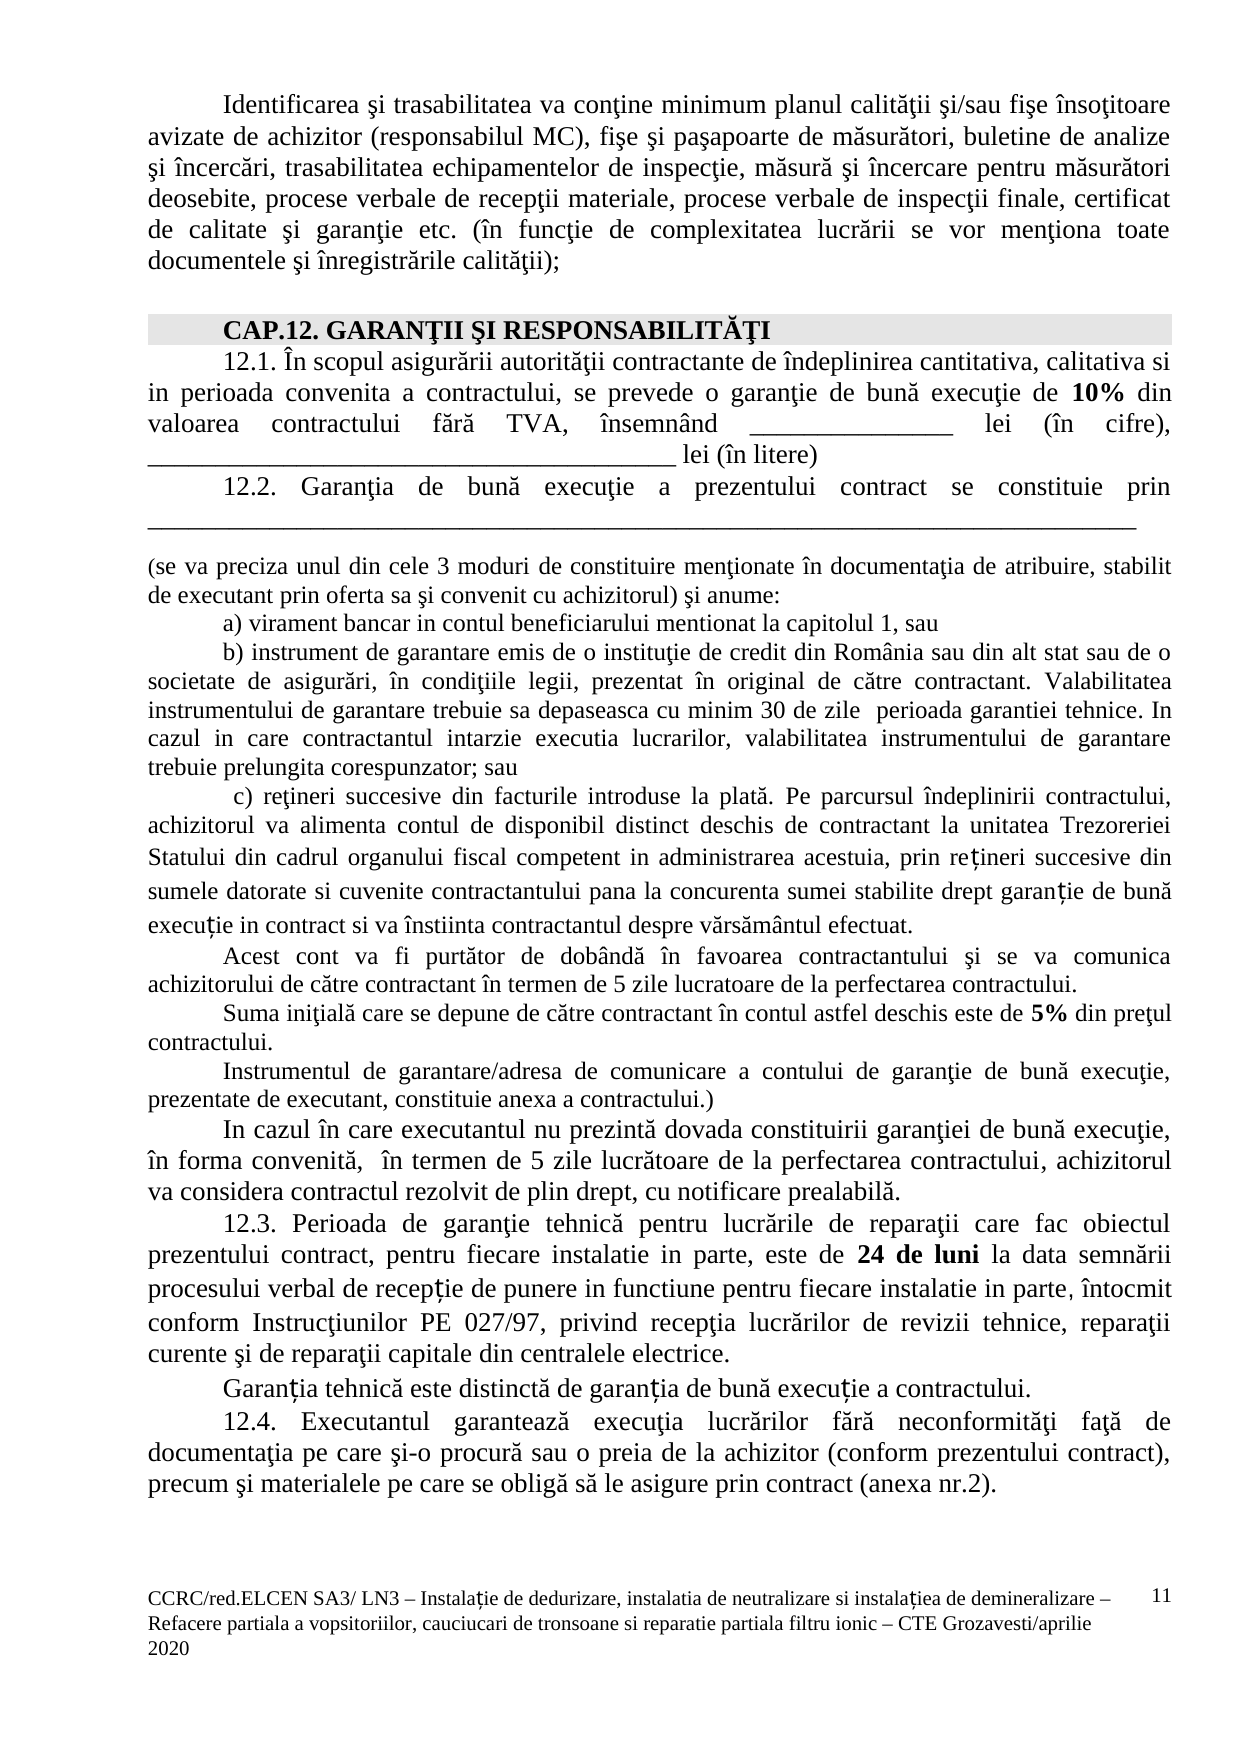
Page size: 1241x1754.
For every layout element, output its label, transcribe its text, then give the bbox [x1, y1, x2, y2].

text Instrumentul de garantare/adresa de comunicare a contului de garanţie de bună execuţie, prezentate de executant, constituie anexa a contractului.) [148, 1056, 1172, 1113]
text Identificarea şi trasabilitatea va conţine minimum planul calităţii şi/sau fişe însoţitoare avizate de achizitor (responsabilul MC), fişe şi paşapoarte de măsurători, buletine de analize şi încercări, trasabilitatea echipamentelor de inspecţie, măsură şi încercare pentru măsurători deosebite, procese verbale de recepţii materiale, procese verbale de inspecţii finale, certificat de calitate şi garanţie etc. (în funcţie de complexitatea lucrării se vor menţiona toate documentele şi înregistrările calităţii); [148, 89, 1172, 276]
text Suma iniţială care se depune de către contractant în contul astfel deschis este de 5% din preţul contractului. [148, 998, 1172, 1056]
text 12.4. Executantul garantează execuţia lucrărilor fără neconformităţi faţă de documentaţia pe care şi-o procură sau o preia de la achizitor (conform prezentului contract), precum şi materialele pe care se obligă să le asigure prin contract (anexa nr.2). [148, 1405, 1172, 1498]
text 12.2. Garanţia de bună execuţie a prezentului contract se constituie prin _________________________________________________________________________ [148, 469, 1172, 532]
text Garanția tehnică este distinctă de garanția de bună execuție a contractului. [148, 1368, 1172, 1405]
text a) virament bancar in contul beneficiarului mentionat la capitolul 1, sau [148, 608, 1172, 637]
text 12.1. În scopul asigurării autorităţii contractante de îndeplinirea cantitativa, calitativa si in perioada convenita a contractului, se prevede o garanţie de bună execuţie de 10% din valoarea contractului fără TVA, însemnând _______________ lei (în cifre), _______________________________________ lei (în litere) [148, 345, 1172, 469]
text 12.3. Perioada de garanţie tehnică pentru lucrările de reparaţii care fac obiectul prezentului contract, pentru fiecare instalatie in parte, este de 24 de luni la data semnării procesului verbal de recepție de punere in functiune pentru fiecare instalatie in parte, întocmit conform Instrucţiunilor PE 027/97, privind recepţia lucrărilor de revizii tehnice, reparaţii curente şi de reparaţii capitale din centralele electrice. [148, 1207, 1172, 1368]
text CAP.12. GARANŢII ŞI RESPONSABILITĂŢI [148, 314, 1172, 345]
text c) reţineri succesive din facturile introduse la plată. Pe parcursul îndeplinirii contractului, achizitorul va alimenta contul de disponibil distinct deschis de contractant la unitatea Trezoreriei Statului din cadrul organului fiscal competent in administrarea acestuia, prin rețineri succesive din sumele datorate si cuvenite contractantului pana la concurenta sumei stabilite drept garanție de bună execuție in contract si va înstiinta contractantul despre vărsământul efectuat. [148, 781, 1172, 941]
text (se va preciza unul din cele 3 moduri de constituire menţionate în documentaţia de atribuire, stabilit de executant prin oferta sa şi convenit cu achizitorul) şi anume: [148, 551, 1172, 608]
text b) instrument de garantare emis de o instituţie de credit din România sau din alt stat sau de o societate de asigurări, în condiţiile legii, prezentat în original de către contractant. Valabilitatea instrumentului de garantare trebuie sa depaseasca cu minim 30 de zile perioada garantiei tehnice. In cazul in care contractantul intarzie executia lucrarilor, valabilitatea instrumentului de garantare trebuie prelungita corespunzator; sau [148, 637, 1172, 781]
text Acest cont va fi purtător de dobândă în favoarea contractantului şi se va comunica achizitorului de către contractant în termen de 5 zile lucratoare de la perfectarea contractului. [148, 941, 1172, 998]
text In cazul în care executantul nu prezintă dovada constituirii garanţiei de bună execuţie, în forma convenită, în termen de 5 zile lucrătoare de la perfectarea contractului, achizitorul va considera contractul rezolvit de plin drept, cu notificare prealabilă. [148, 1113, 1172, 1207]
